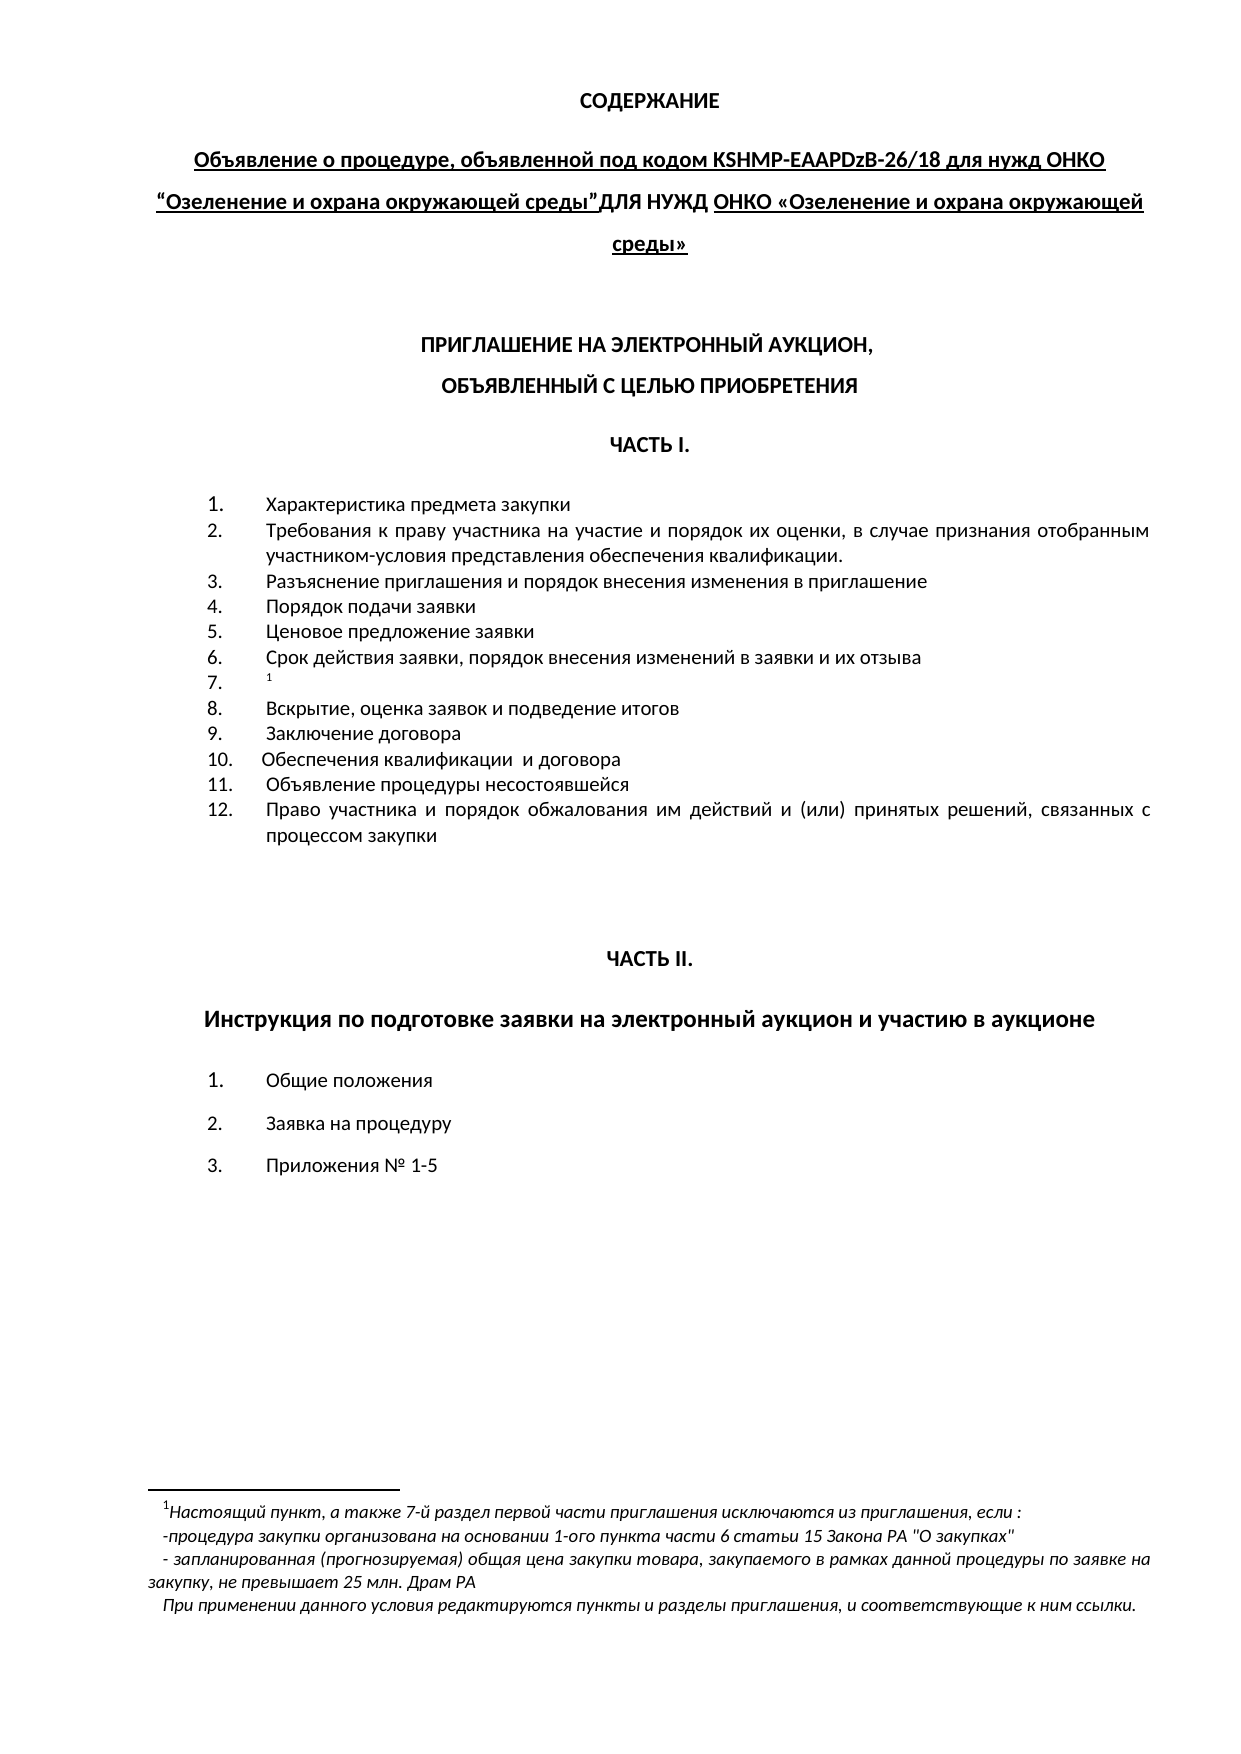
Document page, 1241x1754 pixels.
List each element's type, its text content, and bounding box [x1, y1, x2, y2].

text СОДЕРЖАНИЕ [148, 86, 1152, 114]
text 11. Объявление процедуры несостоявшейся [207, 771, 1152, 797]
text 6. Срок действия заявки, порядок внесения изменений в заявки и их отзыва [207, 644, 1152, 669]
text 2. Требования к праву участника на участие и порядок их оценки, в случае признания отобранным участником-условия представления обеспечения квалификации. [207, 517, 1152, 568]
text 1. Общие положения [207, 1065, 1152, 1093]
text 3. Приложения № 1-5 [207, 1152, 1152, 1177]
text 3. Разъяснение приглашения и порядок внесения изменения в приглашение [207, 568, 1152, 593]
text 12. Право участника и порядок обжалования им действий и (или) принятых решений, связанных с процессом закупки [207, 797, 1152, 847]
text ЧАСТЬ I. [148, 430, 1152, 458]
text 9. Заключение договора [207, 720, 1152, 746]
text Инструкция по подготовке заявки на электронный аукцион и участию в аукционе [148, 1003, 1152, 1033]
text 8. Вскрытие, оценка заявок и подведение итогов [207, 695, 1152, 720]
text 1. Характеристика предмета закупки [207, 489, 1152, 517]
text 7. [207, 669, 1152, 695]
text ЧАСТЬ II. [148, 944, 1152, 972]
text 5. Ценовое предложение заявки [207, 619, 1152, 644]
text 2. Заявка на процедуру [207, 1110, 1152, 1135]
text ПРИГЛАШЕНИЕ НА ЭЛЕКТРОННЫЙ АУКЦИОН, ОБЪЯВЛЕННЫЙ С ЦЕЛЬЮ ПРИОБРЕТЕНИЯ [148, 330, 1152, 400]
text 10. Обеспечения квалификации и договора [207, 746, 1152, 771]
text 4. Порядок подачи заявки [207, 593, 1152, 619]
text Объявление о процедуре, объявленной под кодом KSHMP-EAAPDzB-26/18 для нужд ОНКО “Озеленение и охрана окружающей среды”ДЛЯ НУЖД ОНКО «Озеленение и охрана окружающей среды» [148, 145, 1152, 257]
